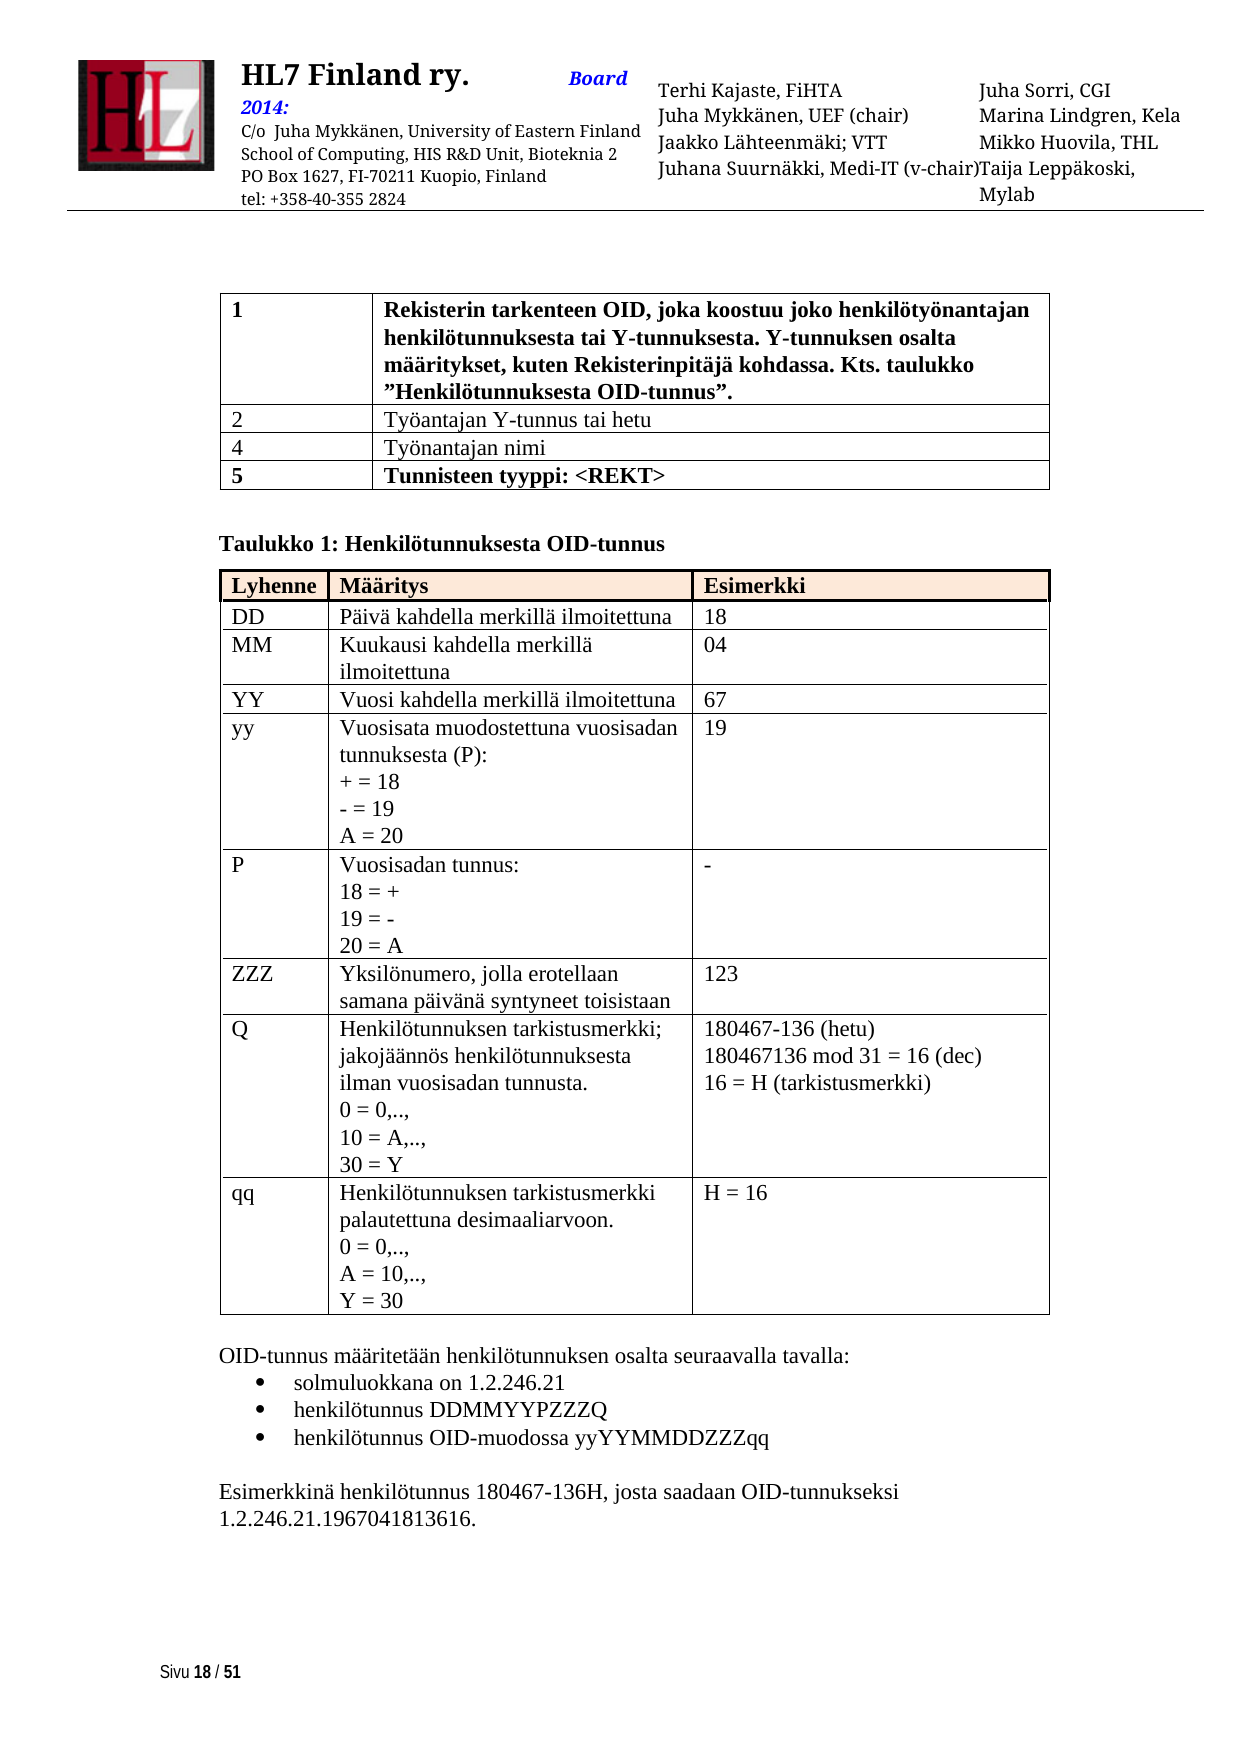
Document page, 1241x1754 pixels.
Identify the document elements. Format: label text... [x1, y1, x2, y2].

table_cell 180467-136 (hetu) 180467136 mod 31 = 16 (dec) 16 = H (tarkistusmerkki) [693, 1014, 1049, 1177]
table_cell Vuosisadan tunnus: 18 = + 19 = - 20 = A [329, 850, 692, 958]
table_cell Päivä kahdella merkillä ilmoitettuna [329, 602, 692, 629]
table_cell 123 [693, 958, 1049, 1013]
table_header Määritys [330, 572, 691, 599]
table_cell Työantajan Y-tunnus tai hetu [373, 405, 1049, 432]
table_cell Rekisterin tarkenteen OID, joka koostuu joko henkilötyönantajan henkilötunnuksesta tai Y-tunnuksesta. Y-tunnuksen osalta määritykset, kuten Rekisterinpitäjä kohdassa. Kts. taulukko ”Henkilötunnuksesta OID-tunnus”. [373, 294, 1049, 404]
table_cell 67 [693, 684, 1049, 712]
table_cell 04 [693, 629, 1049, 684]
table_cell 19 [693, 713, 1049, 849]
table_cell 5 [221, 461, 372, 488]
table_cell Q [221, 1014, 328, 1177]
table_cell 18 [693, 599, 1049, 629]
list henkilötunnus DDMMYYPZZZQ [256, 1396, 1051, 1423]
table_cell YY [221, 684, 328, 712]
table_cell Vuosisata muodostettuna vuosisadan tunnuksesta (P): + = 18 - = 19 A = 20 [329, 714, 692, 849]
table_cell - [693, 849, 1049, 958]
table_cell DD [221, 600, 328, 629]
table_cell 1 [221, 294, 372, 404]
text Esimerkkinä henkilötunnus 180467-136H, josta saadaan OID-tunnukseksi [218, 1477, 1051, 1504]
picture [78, 60, 215, 171]
list henkilötunnus OID-muodossa yyYYMMDDZZZqq [256, 1423, 1051, 1450]
text 1.2.246.21.1967041813616. [218, 1504, 1051, 1531]
table_cell qq [221, 1177, 328, 1313]
table_cell Kuukausi kahdella merkillä ilmoitettuna [329, 630, 692, 684]
table_cell 2 [221, 405, 372, 432]
table_cell MM [221, 629, 328, 684]
table_cell P [221, 849, 328, 958]
table_cell Työnantajan nimi [373, 433, 1049, 460]
table_header Esimerkki [694, 572, 1048, 599]
table_cell 4 [221, 433, 372, 460]
text Taulukko 1: Henkilötunnuksesta OID-tunnus [159, 529, 1051, 556]
table_cell ZZZ [221, 958, 328, 1013]
table_cell Vuosi kahdella merkillä ilmoitettuna [329, 685, 692, 712]
table_cell yy [221, 713, 328, 849]
table_header Lyhenne [222, 572, 327, 599]
table_cell H = 16 [693, 1177, 1049, 1313]
table_cell Yksilönumero, jolla erotellaan samana päivänä syntyneet toisistaan [329, 959, 692, 1013]
table_cell Henkilötunnuksen tarkistusmerkki palautettuna desimaaliarvoon. 0 = 0,.., A = 10,.., Y = 30 [329, 1178, 692, 1313]
list solmuluokkana on 1.2.246.21 [256, 1369, 1051, 1396]
text OID-tunnus määritetään henkilötunnuksen osalta seuraavalla tavalla: [218, 1342, 1051, 1369]
table_cell Tunnisteen tyyppi: <REKT> [373, 461, 1049, 488]
table_cell Henkilötunnuksen tarkistusmerkki; jakojäännös henkilötunnuksesta ilman vuosisadan tunnusta. 0 = 0,.., 10 = A,.., 30 = Y [329, 1015, 692, 1177]
